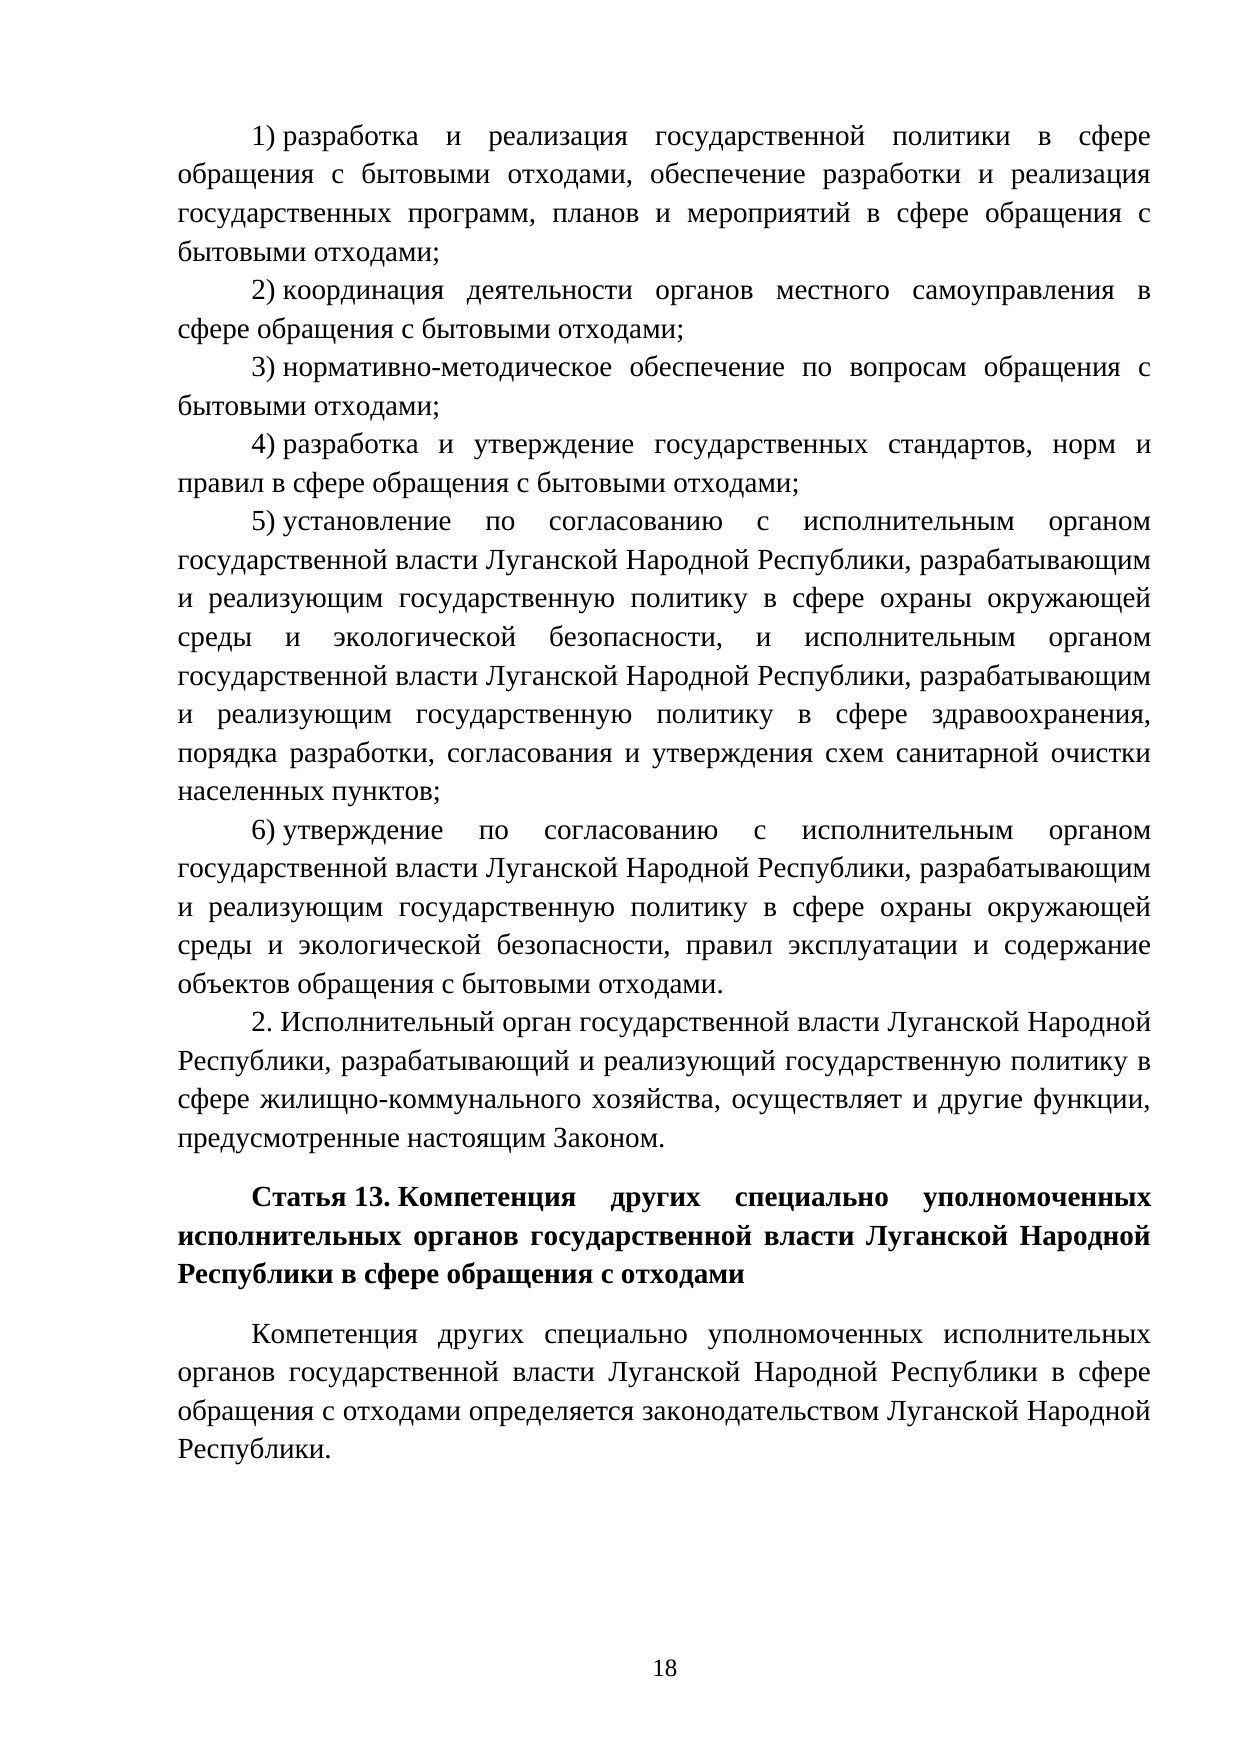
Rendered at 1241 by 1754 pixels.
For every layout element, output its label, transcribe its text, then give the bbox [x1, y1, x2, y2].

text Компетенция других специально уполномоченных исполнительных органов государственной власти Луганской Народной Республики в сфере обращения с отходами определяется законодательством Луганской Народной Республики. [177, 1316, 1152, 1465]
text 3) нормативно-методическое обеспечение по вопросам обращения с бытовыми отходами; [177, 349, 1152, 421]
subtitle Статья 13. Компетенция других специально уполномоченных исполнительных органов государственной власти Луганской Народной Республики в сфере обращения с отходами [177, 1179, 1152, 1290]
text 2) координация деятельности органов местного самоуправления в сфере обращения с бытовыми отходами; [177, 272, 1152, 344]
text 5) установление по согласованию с исполнительным органом государственной власти Луганской Народной Республики, разрабатывающим и реализующим государственную политику в сфере охраны окружающей среды и экологической безопасности, и исполнительным органом государственной власти Луганской Народной Республики, разрабатывающим и реализующим государственную политику в сфере здравоохранения, порядка разработки, согласования и утверждения схем санитарной очистки населенных пунктов; [177, 503, 1152, 807]
text 4) разработка и утверждение государственных стандартов, норм и правил в сфере обращения с бытовыми отходами; [177, 426, 1152, 498]
text 1) разработка и реализация государственной политики в сфере обращения с бытовыми отходами, обеспечение разработки и реализация государственных программ, планов и мероприятий в сфере обращения с бытовыми отходами; [177, 118, 1152, 267]
text 6) утверждение по согласованию с исполнительным органом государственной власти Луганской Народной Республики, разрабатывающим и реализующим государственную политику в сфере охраны окружающей среды и экологической безопасности, правил эксплуатации и содержание объектов обращения с бытовыми отходами. [177, 812, 1152, 999]
text 2. Исполнительный орган государственной власти Луганской Народной Республики, разрабатывающий и реализующий государственную политику в сфере жилищно-коммунального хозяйства, осуществляет и другие функции, предусмотренные настоящим Законом. [177, 1004, 1152, 1154]
